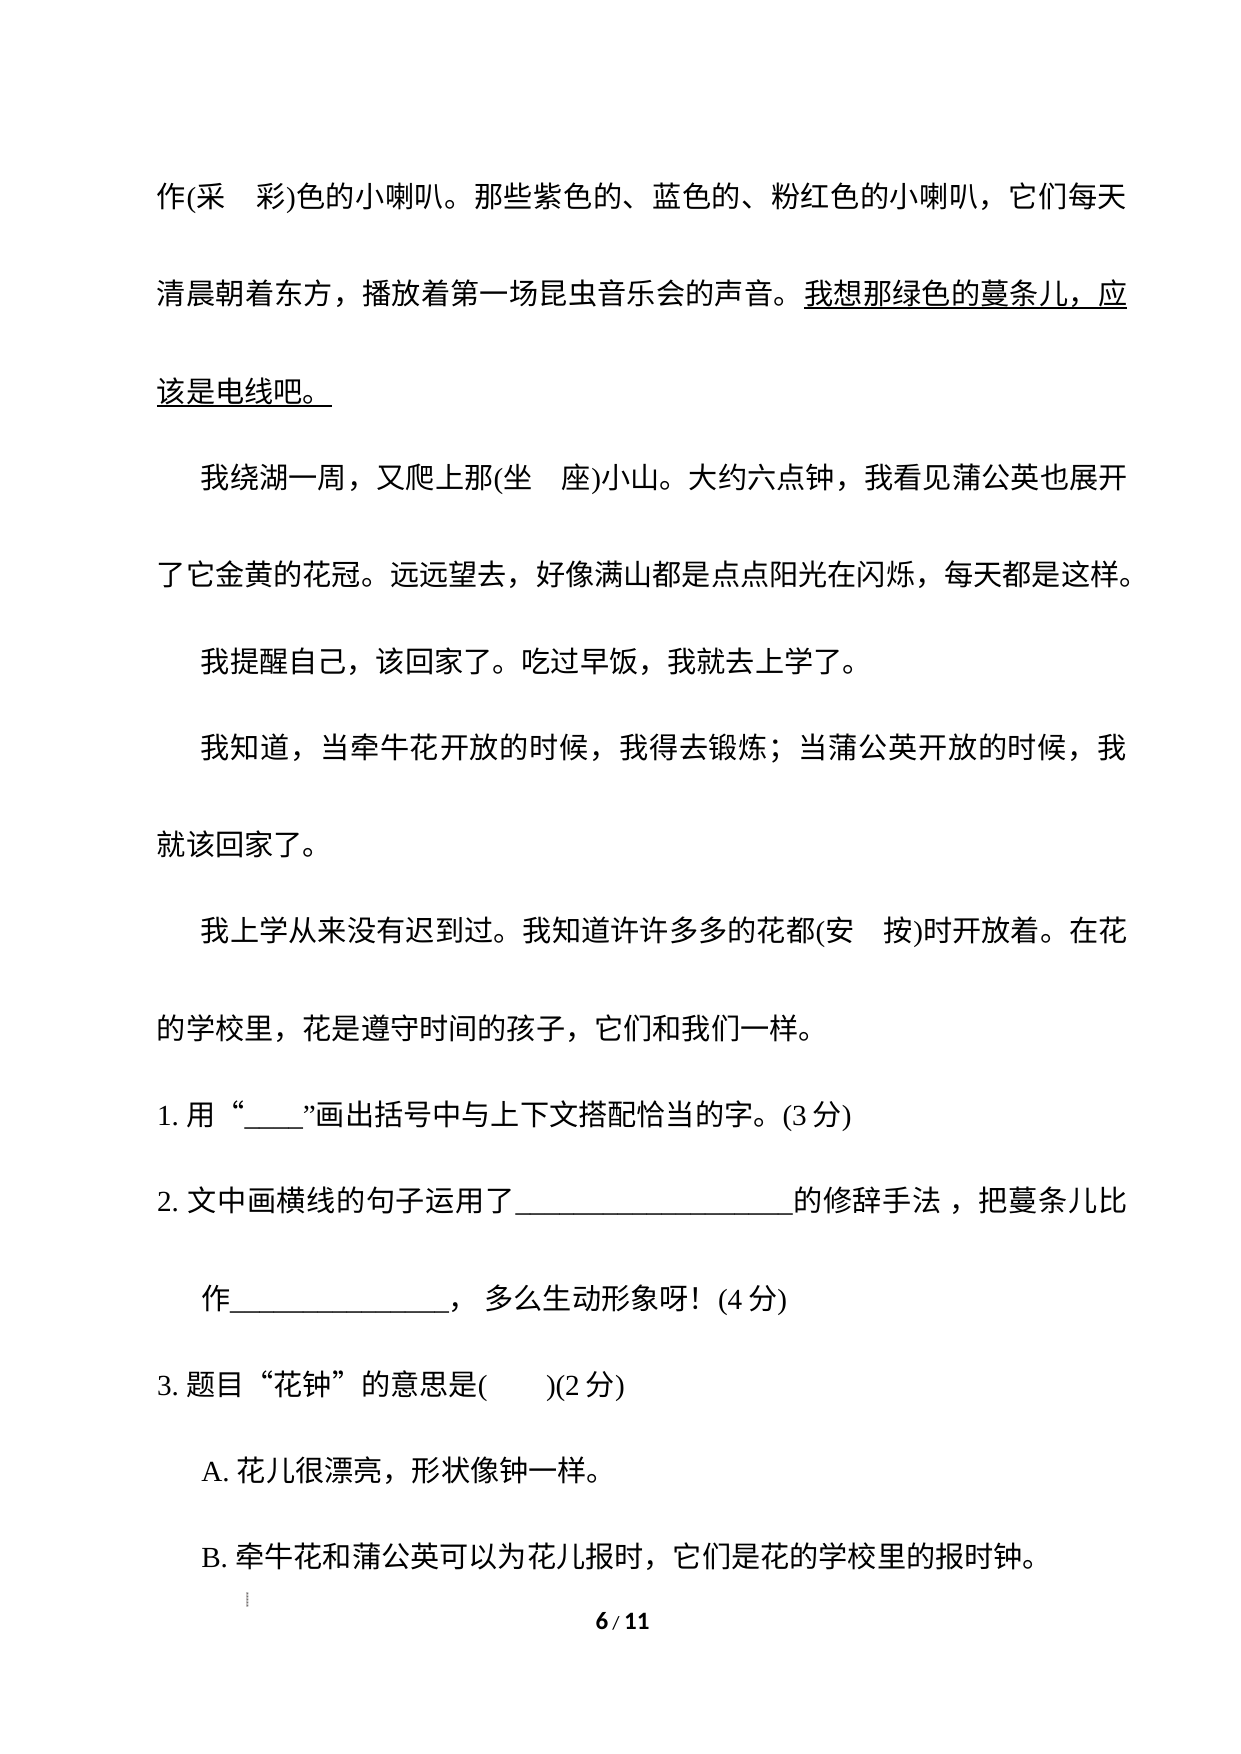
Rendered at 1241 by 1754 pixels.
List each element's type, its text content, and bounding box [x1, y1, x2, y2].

text 2. 文中画横线的句子运用了___________________的修辞手法 ，把蔓条儿比作_______________， 多么生动形象呀！(4分) [157, 1166, 1128, 1329]
text A. 花儿很漂亮，形状像钟一样。 [201, 1436, 1128, 1501]
text 我知道，当牵牛花开放的时候，我得去锻炼；当蒲公英开放的时候，我就该回家了。 [157, 713, 1128, 875]
text 我上学从来没有迟到过。我知道许许多多的花都(安 按)时开放着。在花的学校里，花是遵守时间的孩子，它们和我们一样。 [157, 897, 1128, 1059]
text 1. 用“____”画出括号中与上下文搭配恰当的字。(3分) [157, 1080, 1128, 1145]
text B. 牵牛花和蒲公英可以为花儿报时，它们是花的学校里的报时钟。 [201, 1522, 1128, 1587]
text 3. 题目“花钟”的意思是( )(2分) [157, 1350, 1128, 1415]
text 我提醒自己，该回家了。吃过早饭，我就去上学了。 [157, 627, 1128, 692]
text 我绕湖一周，又爬上那(坐 座)小山。大约六点钟，我看见蒲公英也展开了它金黄的花冠。远远望去，好像满山都是点点阳光在闪烁，每天都是这样。 [157, 443, 1128, 606]
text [157, 162, 1128, 422]
